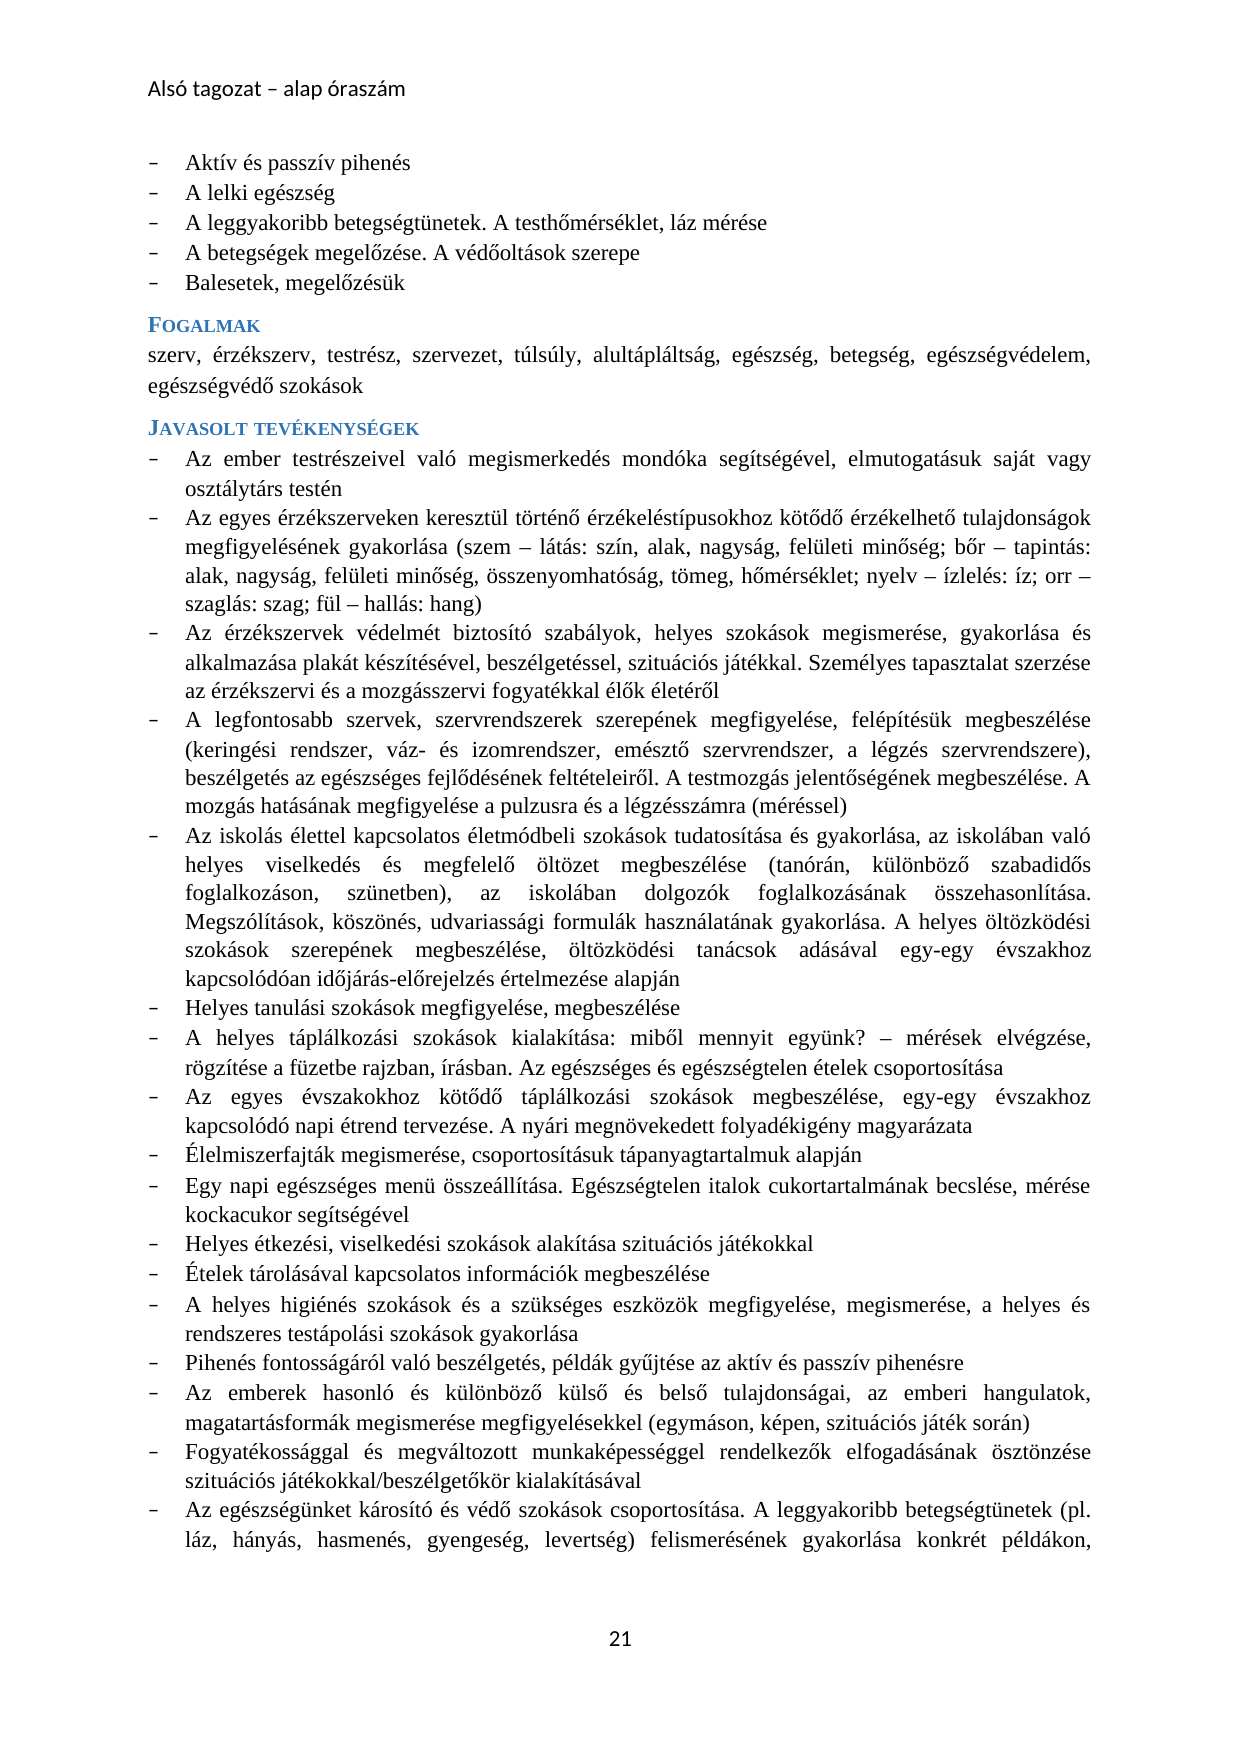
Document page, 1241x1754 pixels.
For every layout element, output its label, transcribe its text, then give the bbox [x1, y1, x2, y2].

list A lelki egészség [148, 178, 1092, 206]
list Ételek tárolásával kapcsolatos információk megbeszélése [148, 1259, 1092, 1287]
list A leggyakoribb betegségtünetek. A testhőmérséklet, láz mérése [148, 208, 1092, 236]
text Fogalmak [148, 311, 1092, 338]
list Egy napi egészséges menü összeállítása. Egészségtelen italok cukortartalmának becslése, mérése kockacukor segítségével [148, 1171, 1092, 1227]
list A legfontosabb szervek, szervrendszerek szerepének megfigyelése, felépítésük megbeszélése (keringési rendszer, váz- és izomrendszer, emésztő szervrendszer, a légzés szervrendszere), beszélgetés az egészséges fejlődésének feltételeiről. A testmozgás jelentőségének megbeszélése. A mozgás hatásának megfigyelése a pulzusra és a légzésszámra (méréssel) [148, 706, 1092, 819]
list Pihenés fontosságáról való beszélgetés, példák gyűjtése az aktív és passzív pihenésre [148, 1348, 1092, 1376]
list Az egyes érzékszerveken keresztül történő érzékeléstípusokhoz kötődő érzékelhető tulajdonságok megfigyelésének gyakorlása (szem – látás: szín, alak, nagyság, felületi minőség; bőr – tapintás: alak, nagyság, felületi minőség, összenyomhatóság, tömeg, hőmérséklet; nyelv – ízlelés: íz; orr – szaglás: szag; fül – hallás: hang) [148, 503, 1092, 616]
list A betegségek megelőzése. A védőoltások szerepe [148, 238, 1092, 266]
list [148, 1496, 1092, 1552]
list Helyes étkezési, viselkedési szokások alakítása szituációs játékokkal [148, 1229, 1092, 1257]
text szerv, érzékszerv, testrész, szervezet, túlsúly, alultápláltság, egészség, betegség, egészségvédelem, egészségvédő szokások [148, 341, 1092, 398]
list A helyes higiénés szokások és a szükséges eszközök megfigyelése, megismerése, a helyes és rendszeres testápolási szokások gyakorlása [148, 1290, 1092, 1346]
list Helyes tanulási szokások megfigyelése, megbeszélése [148, 993, 1092, 1021]
list Az iskolás élettel kapcsolatos életmódbeli szokások tudatosítása és gyakorlása, az iskolában való helyes viselkedés és megfelelő öltözet megbeszélése (tanórán, különböző szabadidős foglalkozáson, szünetben), az iskolában dolgozók foglalkozásának összehasonlítása. Megszólítások, köszönés, udvariassági formulák használatának gyakorlása. A helyes öltözködési szokások szerepének megbeszélése, öltözködési tanácsok adásával egy-egy évszakhoz kapcsolódóan időjárás-előrejelzés értelmezése alapján [148, 821, 1092, 991]
list Balesetek, megelőzésük [148, 268, 1092, 297]
list Az emberek hasonló és különböző külső és belső tulajdonságai, az emberi hangulatok, magatartásformák megismerése megfigyelésekkel (egymáson, képen, szituációs játék során) [148, 1378, 1092, 1435]
list Aktív és passzív pihenés [148, 148, 1092, 176]
list Az egyes évszakokhoz kötődő táplálkozási szokások megbeszélése, egy-egy évszakhoz kapcsolódó napi étrend tervezése. A nyári megnövekedett folyadékigény magyarázata [148, 1082, 1092, 1138]
list Az érzékszervek védelmét biztosító szabályok, helyes szokások megismerése, gyakorlása és alkalmazása plakát készítésével, beszélgetéssel, szituációs játékkal. Személyes tapasztalat szerzése az érzékszervi és a mozgásszervi fogyatékkal élők életéről [148, 618, 1092, 703]
list A helyes táplálkozási szokások kialakítása: miből mennyit együnk? – mérések elvégzése, rögzítése a füzetbe rajzban, írásban. Az egészséges és egészségtelen ételek csoportosítása [148, 1023, 1092, 1080]
list Az ember testrészeivel való megismerkedés mondóka segítségével, elmutogatásuk saját vagy osztálytárs testén [148, 444, 1092, 501]
list Élelmiszerfajták megismerése, csoportosításuk tápanyagtartalmuk alapján [148, 1141, 1092, 1168]
list Fogyatékossággal és megváltozott munkaképességgel rendelkezők elfogadásának ösztönzése szituációs játékokkal/beszélgetőkör kialakításával [148, 1437, 1092, 1493]
text Javasolt tevékenységek [148, 414, 1092, 441]
